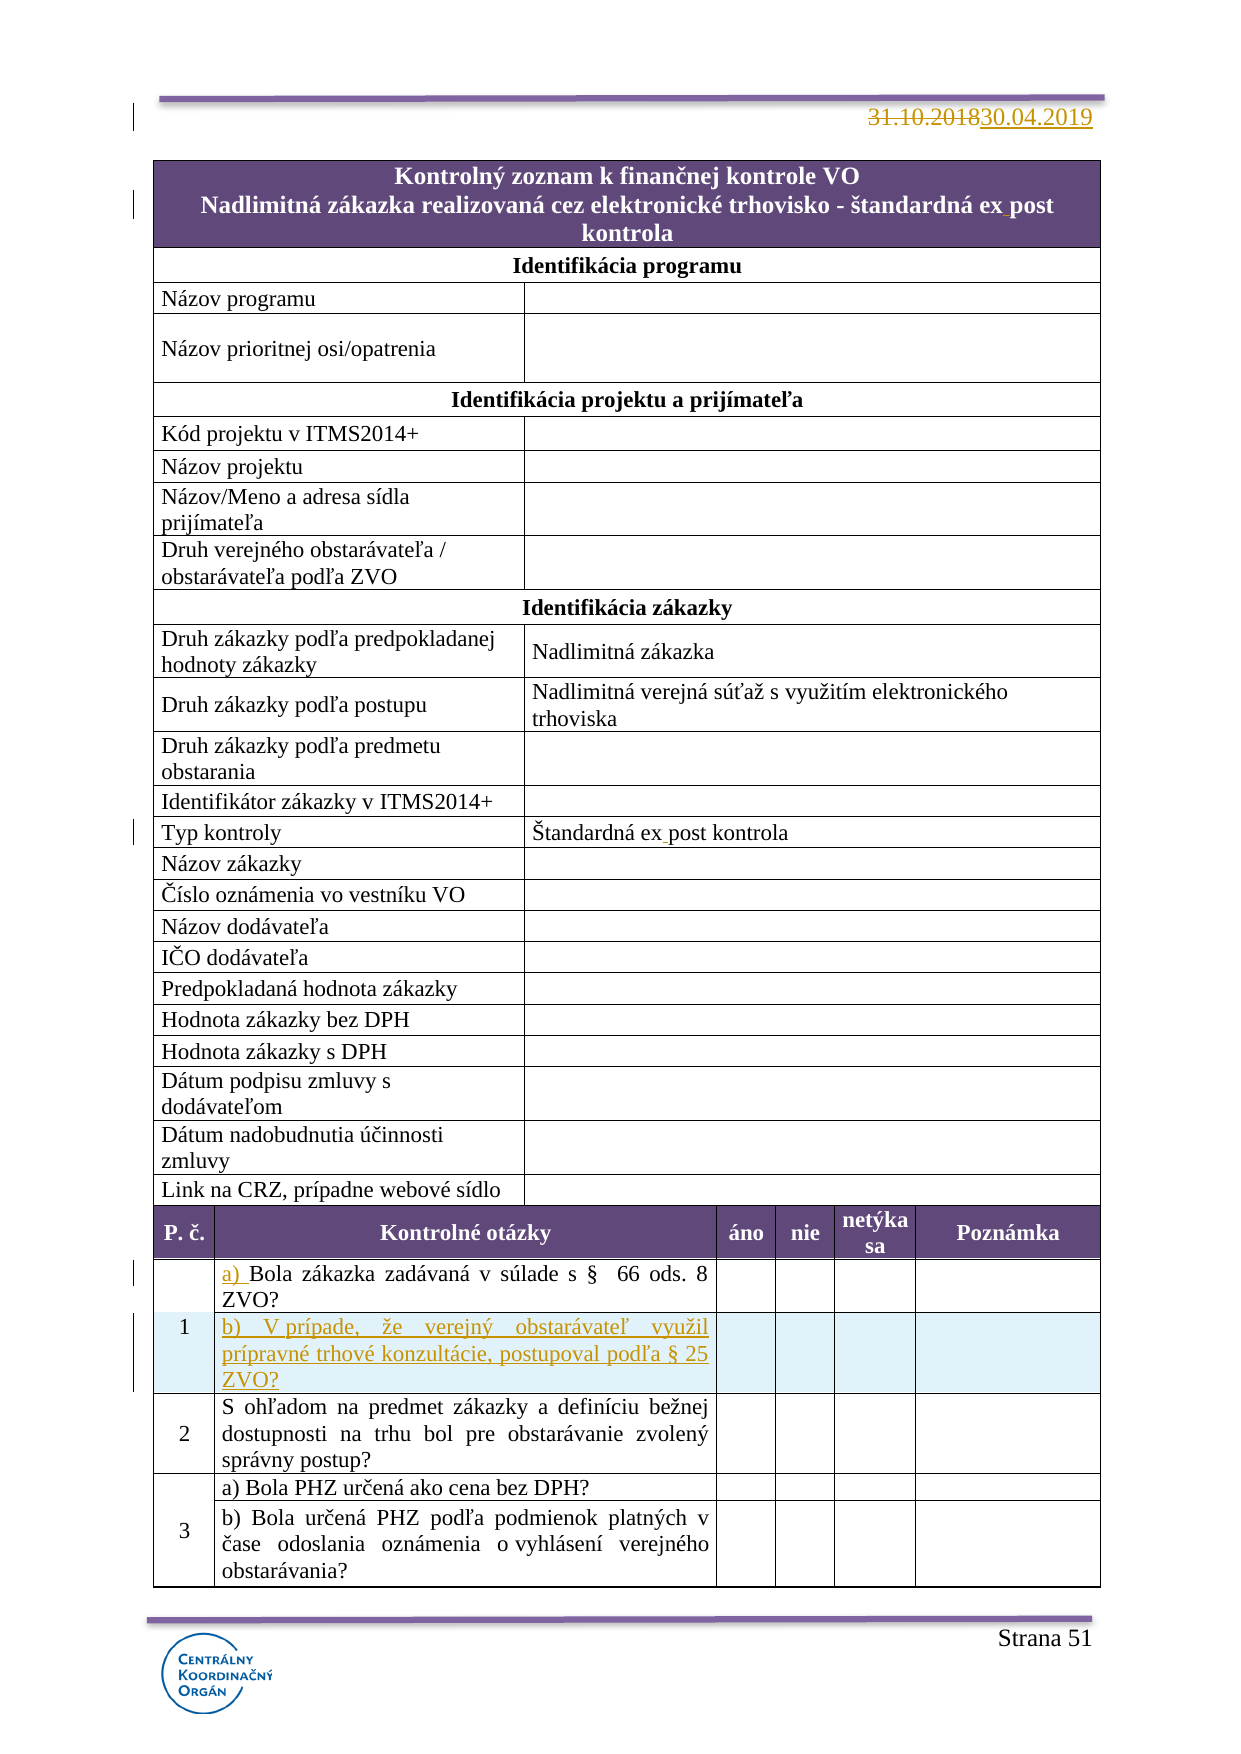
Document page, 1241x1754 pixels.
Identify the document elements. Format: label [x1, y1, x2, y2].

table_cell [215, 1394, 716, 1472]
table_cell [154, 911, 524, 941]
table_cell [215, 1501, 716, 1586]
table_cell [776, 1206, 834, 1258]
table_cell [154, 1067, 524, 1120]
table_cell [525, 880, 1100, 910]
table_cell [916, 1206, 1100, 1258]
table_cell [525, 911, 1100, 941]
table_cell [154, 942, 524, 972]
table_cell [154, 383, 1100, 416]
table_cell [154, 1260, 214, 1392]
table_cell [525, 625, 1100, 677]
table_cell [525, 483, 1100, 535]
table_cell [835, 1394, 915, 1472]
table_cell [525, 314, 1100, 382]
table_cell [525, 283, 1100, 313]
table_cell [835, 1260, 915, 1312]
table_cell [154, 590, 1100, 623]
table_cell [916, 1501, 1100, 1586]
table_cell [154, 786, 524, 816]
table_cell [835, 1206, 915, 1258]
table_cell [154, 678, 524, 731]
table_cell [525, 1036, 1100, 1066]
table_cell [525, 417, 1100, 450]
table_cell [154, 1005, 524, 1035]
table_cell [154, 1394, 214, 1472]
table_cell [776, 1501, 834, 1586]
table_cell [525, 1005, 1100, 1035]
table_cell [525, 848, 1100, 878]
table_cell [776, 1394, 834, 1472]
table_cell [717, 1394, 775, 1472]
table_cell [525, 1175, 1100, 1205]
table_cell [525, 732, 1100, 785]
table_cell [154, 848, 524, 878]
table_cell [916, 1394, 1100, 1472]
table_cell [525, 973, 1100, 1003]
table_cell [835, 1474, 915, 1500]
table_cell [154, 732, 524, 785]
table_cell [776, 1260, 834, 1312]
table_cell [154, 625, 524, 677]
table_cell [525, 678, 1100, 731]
picture [159, 1631, 272, 1713]
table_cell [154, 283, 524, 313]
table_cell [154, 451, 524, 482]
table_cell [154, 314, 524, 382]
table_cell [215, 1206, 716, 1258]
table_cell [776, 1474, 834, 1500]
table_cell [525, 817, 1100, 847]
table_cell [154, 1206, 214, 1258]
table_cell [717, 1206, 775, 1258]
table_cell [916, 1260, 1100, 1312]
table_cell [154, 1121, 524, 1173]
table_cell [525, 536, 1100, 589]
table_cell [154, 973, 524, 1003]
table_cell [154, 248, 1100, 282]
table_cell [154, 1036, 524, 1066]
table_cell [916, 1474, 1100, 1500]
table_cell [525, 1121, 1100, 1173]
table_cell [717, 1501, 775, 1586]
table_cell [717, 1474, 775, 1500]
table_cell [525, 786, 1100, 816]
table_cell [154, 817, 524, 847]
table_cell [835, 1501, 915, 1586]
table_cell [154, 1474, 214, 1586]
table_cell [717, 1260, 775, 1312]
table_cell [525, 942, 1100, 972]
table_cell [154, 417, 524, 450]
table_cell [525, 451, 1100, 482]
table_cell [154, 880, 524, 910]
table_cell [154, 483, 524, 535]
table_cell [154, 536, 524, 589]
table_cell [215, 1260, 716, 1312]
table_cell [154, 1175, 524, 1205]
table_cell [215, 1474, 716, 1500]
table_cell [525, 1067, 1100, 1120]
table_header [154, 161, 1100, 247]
